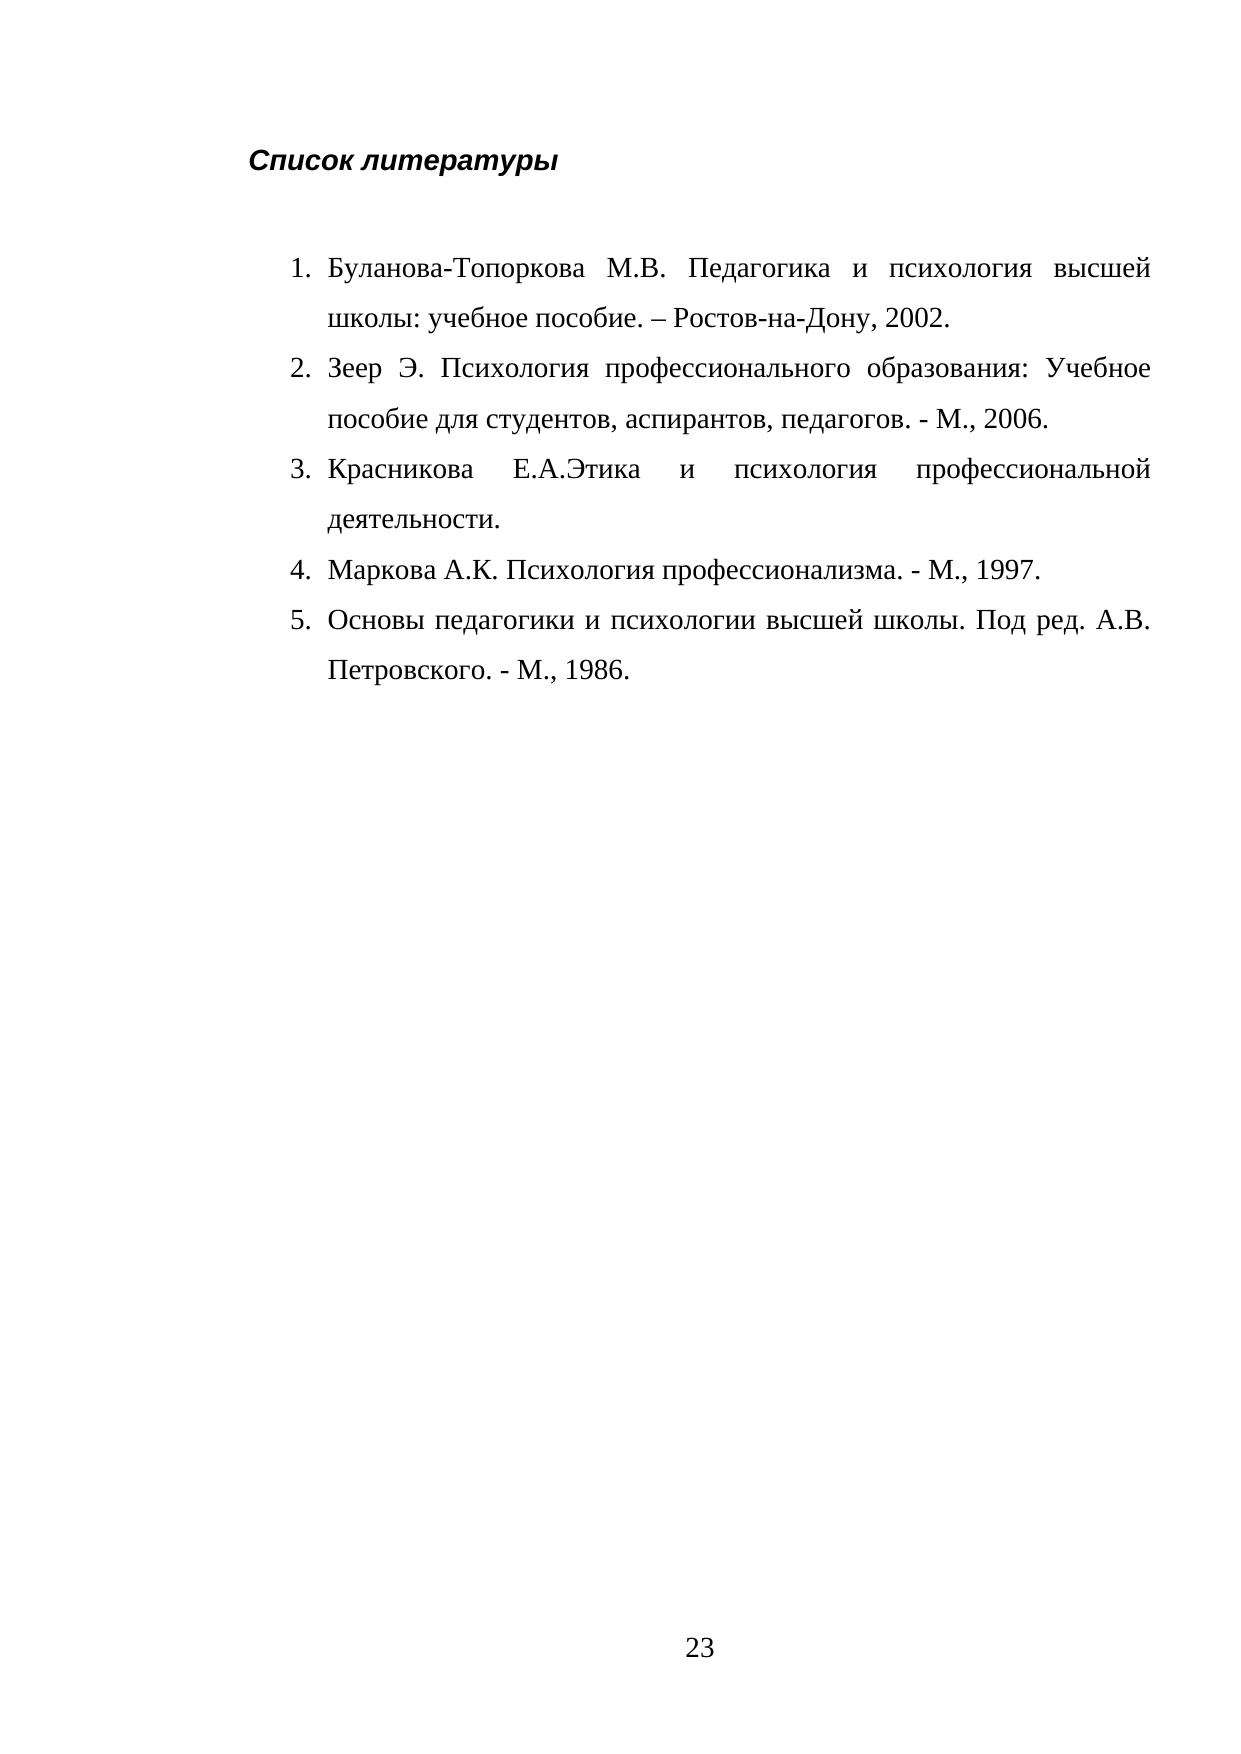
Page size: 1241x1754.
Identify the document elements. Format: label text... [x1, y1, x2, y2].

list Зеер Э. Психология профессионального образования: Учебное пособие для студентов, аспирантов, педагогов. - М., 2006. [290, 351, 1152, 434]
list Буланова-Топоркова М.В. Педагогика и психология высшей школы: учебное пособие. – Ростов-на-Дону, 2002. [290, 250, 1152, 334]
subtitle Список литературы [177, 143, 1152, 177]
list Маркова А.К. Психология профессионализма. - М., 1997. [290, 552, 1152, 585]
list Основы педагогики и психологии высшей школы. Под ред. А.В. Петровского. - М., 1986. [290, 602, 1152, 686]
list Красникова Е.А.Этика и психология профессиональной деятельности. [290, 451, 1152, 535]
